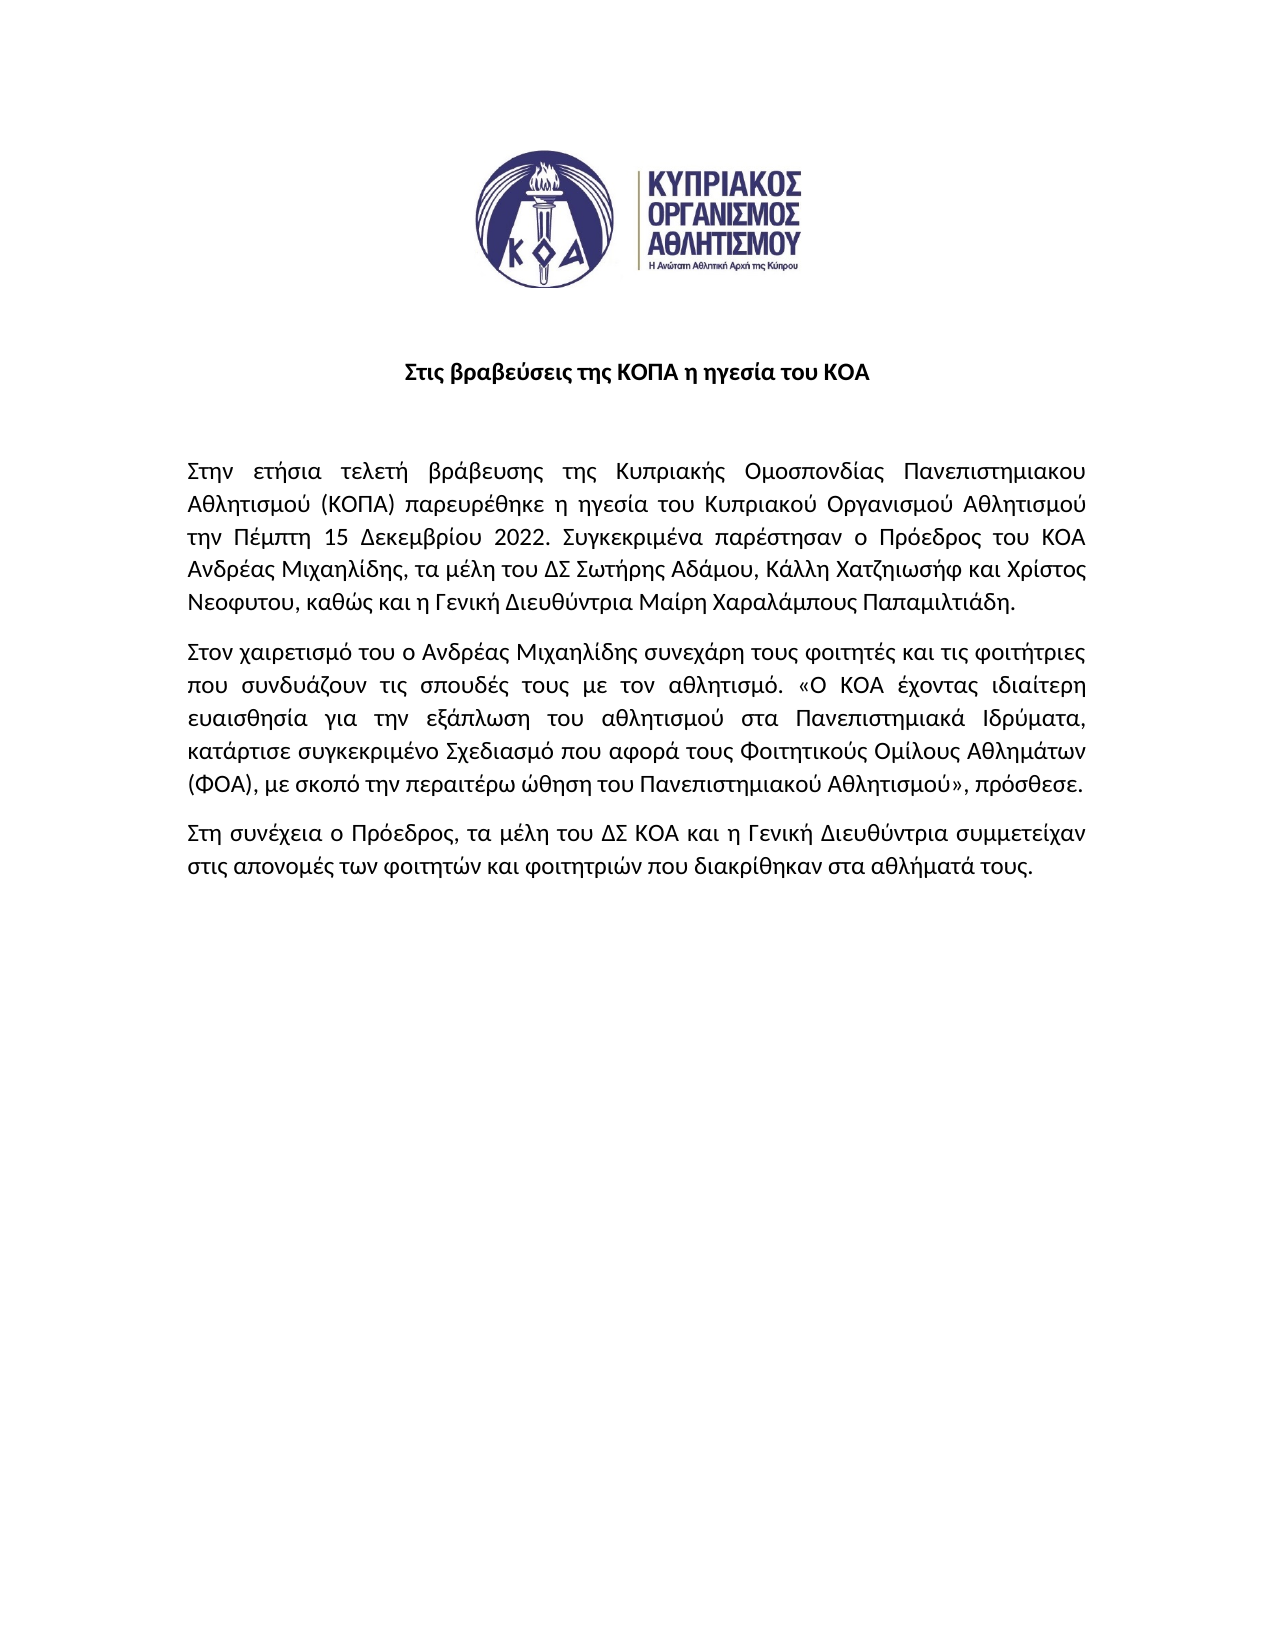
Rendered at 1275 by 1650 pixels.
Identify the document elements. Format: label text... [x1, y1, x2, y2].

picture [473, 150, 802, 288]
text Στην ετήσια τελετή βράβευσης της Κυπριακής Ομοσπονδίας Πανεπιστημιακου Αθλητισμού (ΚΟΠΑ) παρευρέθηκε η ηγεσία του Κυπριακού Οργανισμού Αθλητισμού την Πέμπτη 15 Δεκεμβρίου 2022. Συγκεκριμένα παρέστησαν ο Πρόεδρος του ΚΟΑ Ανδρέας Μιχαηλίδης, τα μέλη του ΔΣ Σωτήρης Αδάμου, Κάλλη Χατζηιωσήφ και Χρίστος Νεοφυτου, καθώς και η Γενική Διευθύντρια Μαίρη Χαραλάμπους Παπαμιλτιάδη. [187, 455, 1087, 617]
text Στον χαιρετισμό του ο Ανδρέας Μιχαηλίδης συνεχάρη τους φοιτητές και τις φοιτήτριες που συνδυάζουν τις σπουδές τους με τον αθλητισμό. «Ο ΚΟΑ έχοντας ιδιαίτερη ευαισθησία για την εξάπλωση του αθλητισμού στα Πανεπιστημιακά Ιδρύματα, κατάρτισε συγκεκριμένο Σχεδιασμό που αφορά τους Φοιτητικούς Ομίλους Αθλημάτων (ΦΟΑ), με σκοπό την περαιτέρω ώθηση του Πανεπιστημιακού Αθλητισμού», πρόσθεσε. [187, 636, 1087, 798]
text Στη συνέχεια ο Πρόεδρος, τα μέλη του ΔΣ ΚΟΑ και η Γενική Διευθύντρια συμμετείχαν στις απονομές των φοιτητών και φοιτητριών που διακρίθηκαν στα αθλήματά τους. [187, 817, 1087, 881]
text Στις βραβεύσεις της ΚΟΠΑ η ηγεσία του ΚΟΑ [187, 356, 1087, 386]
